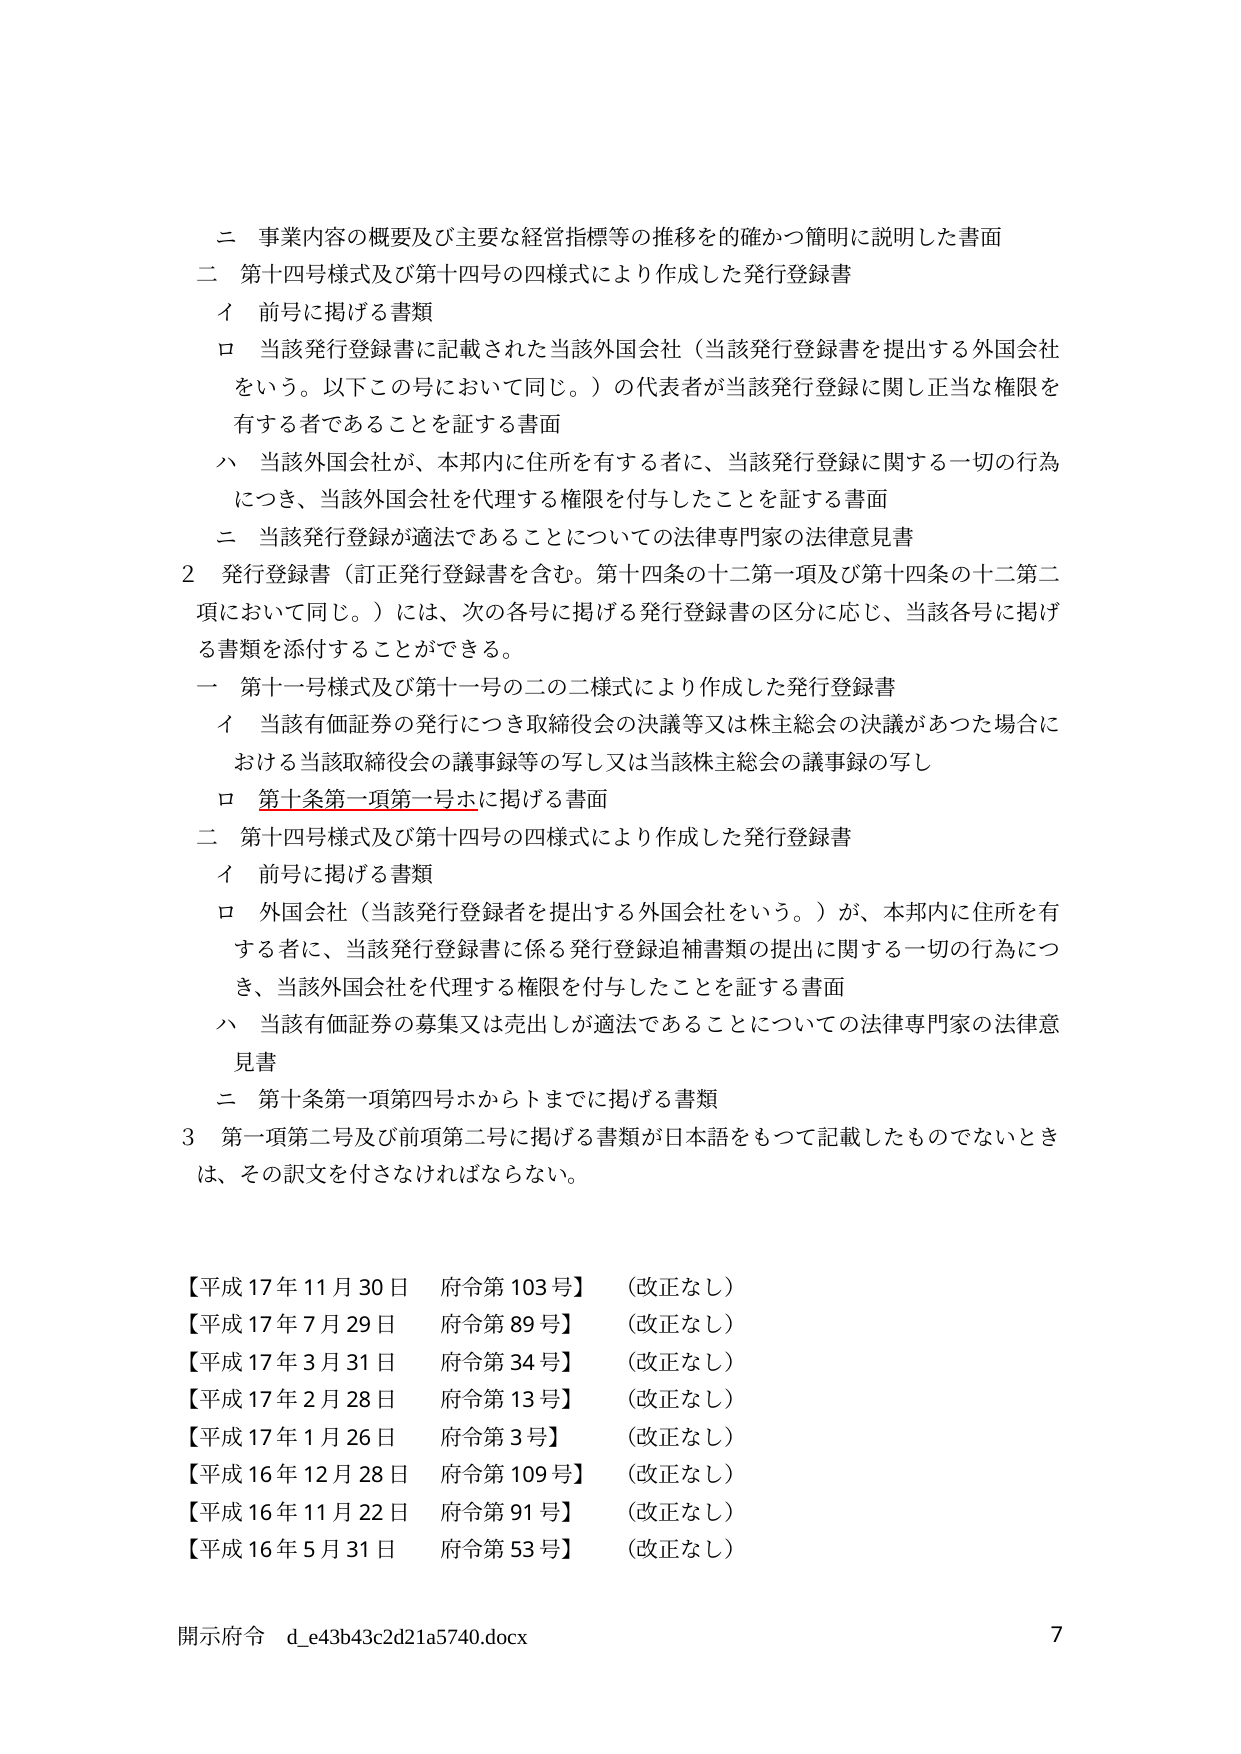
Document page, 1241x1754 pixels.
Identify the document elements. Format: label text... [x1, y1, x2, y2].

text 二 第十四号様式及び第十四号の四様式により作成した発行登録書 [196, 817, 1063, 854]
text イ 当該有価証券の発行につき取締役会の決議等又は株主総会の決議があつた場合における当該取締役会の議事録等の写し又は当該株主総会の議事録の写し [215, 704, 1063, 779]
text 【平成16年12月28日 府令第109号】 （改正なし） [177, 1454, 1063, 1492]
text ハ 当該外国会社が、本邦内に住所を有する者に、当該発行登録に関する一切の行為につき、当該外国会社を代理する権限を付与したことを証する書面 [215, 442, 1063, 517]
text ２ 発行登録書（訂正発行登録書を含む。第十四条の十二第一項及び第十四条の十二第二項において同じ。）には、次の各号に掲げる発行登録書の区分に応じ、当該各号に掲げる書類を添付することができる。 [177, 554, 1063, 667]
text イ 前号に掲げる書類 [215, 292, 1063, 329]
text ニ 当該発行登録が適法であることについての法律専門家の法律意見書 [215, 517, 1063, 554]
text ニ 事業内容の概要及び主要な経営指標等の推移を的確かつ簡明に説明した書面 [215, 217, 1063, 254]
text 【平成17年3月31日 府令第34号】 （改正なし） [177, 1342, 1063, 1379]
text 【平成17年11月30日 府令第103号】 （改正なし） [177, 1267, 1063, 1304]
text 二 第十四号様式及び第十四号の四様式により作成した発行登録書 [196, 254, 1063, 292]
text ロ 第十条第一項第一号ホに掲げる書面 [215, 779, 1063, 817]
text 【平成17年7月29日 府令第89号】 （改正なし） [177, 1304, 1063, 1342]
text 【平成16年5月31日 府令第53号】 （改正なし） [177, 1529, 1063, 1567]
text ロ 外国会社（当該発行登録者を提出する外国会社をいう。）が、本邦内に住所を有する者に、当該発行登録書に係る発行登録追補書類の提出に関する一切の行為につき、当該外国会社を代理する権限を付与したことを証する書面 [215, 892, 1063, 1004]
text 【平成17年1月26日 府令第3号】 （改正なし） [177, 1417, 1063, 1454]
text ロ 当該発行登録書に記載された当該外国会社（当該発行登録書を提出する外国会社をいう。以下この号において同じ。）の代表者が当該発行登録に関し正当な権限を有する者であることを証する書面 [215, 329, 1063, 442]
text ニ 第十条第一項第四号ホからトまでに掲げる書類 [215, 1079, 1063, 1117]
text 一 第十一号様式及び第十一号の二の二様式により作成した発行登録書 [196, 667, 1063, 704]
text イ 前号に掲げる書類 [215, 854, 1063, 892]
text 【平成17年2月28日 府令第13号】 （改正なし） [177, 1379, 1063, 1417]
text ３ 第一項第二号及び前項第二号に掲げる書類が日本語をもつて記載したものでないときは、その訳文を付さなければならない。 [177, 1117, 1063, 1192]
text 【平成16年11月22日 府令第91号】 （改正なし） [177, 1492, 1063, 1529]
text ハ 当該有価証券の募集又は売出しが適法であることについての法律専門家の法律意見書 [215, 1004, 1063, 1079]
